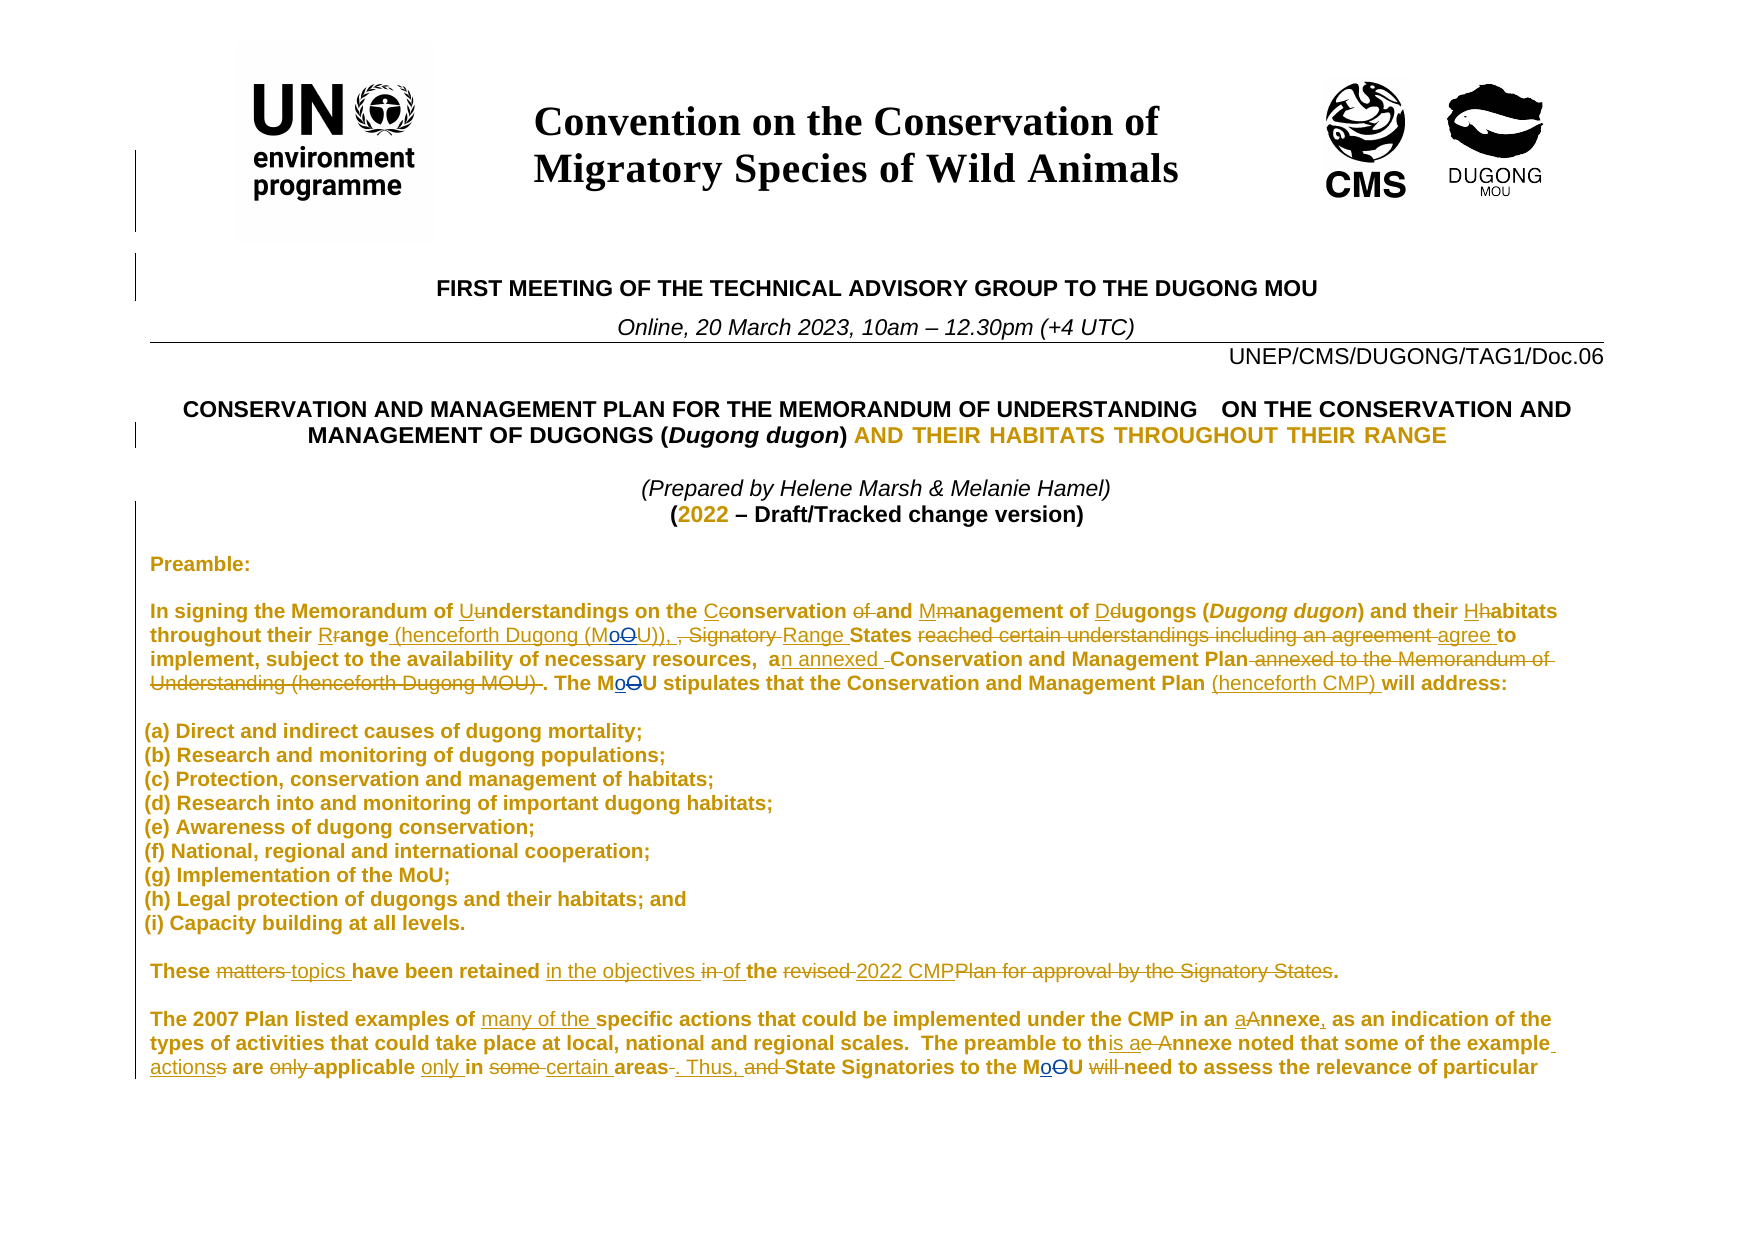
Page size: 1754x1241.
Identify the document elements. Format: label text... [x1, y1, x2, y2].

text (a) Direct and indirect causes of dugong mortality; [144, 719, 1604, 743]
text (2022 – Draft/Tracked change version) [150, 501, 1604, 527]
text CONSERVATION AND MANAGEMENT PLAN FOR THE MEMORANDUM OF UNDERSTANDING ON THE CONSERVATION AND MANAGEMENT OF DUGONGS (Dugong dugon) AND THEIR HABITATS THROUGHOUT THEIR RANGE [150, 396, 1604, 448]
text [150, 1007, 1604, 1078]
text (b) Research and monitoring of dugong populations; [144, 743, 1604, 767]
text (i) Capacity building at all levels. [144, 911, 1604, 935]
picture [235, 42, 436, 243]
text (e) Awareness of dugong conservation; [144, 815, 1604, 839]
text (Prepared by Helene Marsh & Melanie Hamel) [150, 475, 1604, 501]
text (c) Protection, conservation and management of habitats; [144, 767, 1604, 791]
text FIRST MEETING OF THE TECHNICAL ADVISORY GROUP TO THE DUGONG MOU [150, 275, 1604, 301]
picture [1322, 76, 1411, 200]
picture [1439, 77, 1550, 204]
text These have been retained the . [150, 959, 1604, 983]
text (h) Legal protection of dugongs and their habitats; and [144, 887, 1604, 911]
text (d) Research into and monitoring of important dugong habitats; [144, 791, 1604, 815]
text In signing the Memorandum of nderstandings on the onservation and anagement of ugongs (Dugong dugon) and their abitats throughout their angeStates to implement, subject to the availability of necessary resources, aConservation and Management Plan. The MU stipulates that the Conservation and Management Plan will address: [150, 599, 1604, 695]
text UNEP/CMS/DUGONG/TAG1/Doc.06 [150, 343, 1604, 369]
text (f) National, regional and international cooperation; [144, 839, 1604, 863]
text (g) Implementation of the MoU; [144, 863, 1604, 887]
text Preamble: [150, 551, 1604, 575]
text Online, 20 March 2023, 10am – 12.30pm (+4 UTC) [150, 313, 1604, 342]
